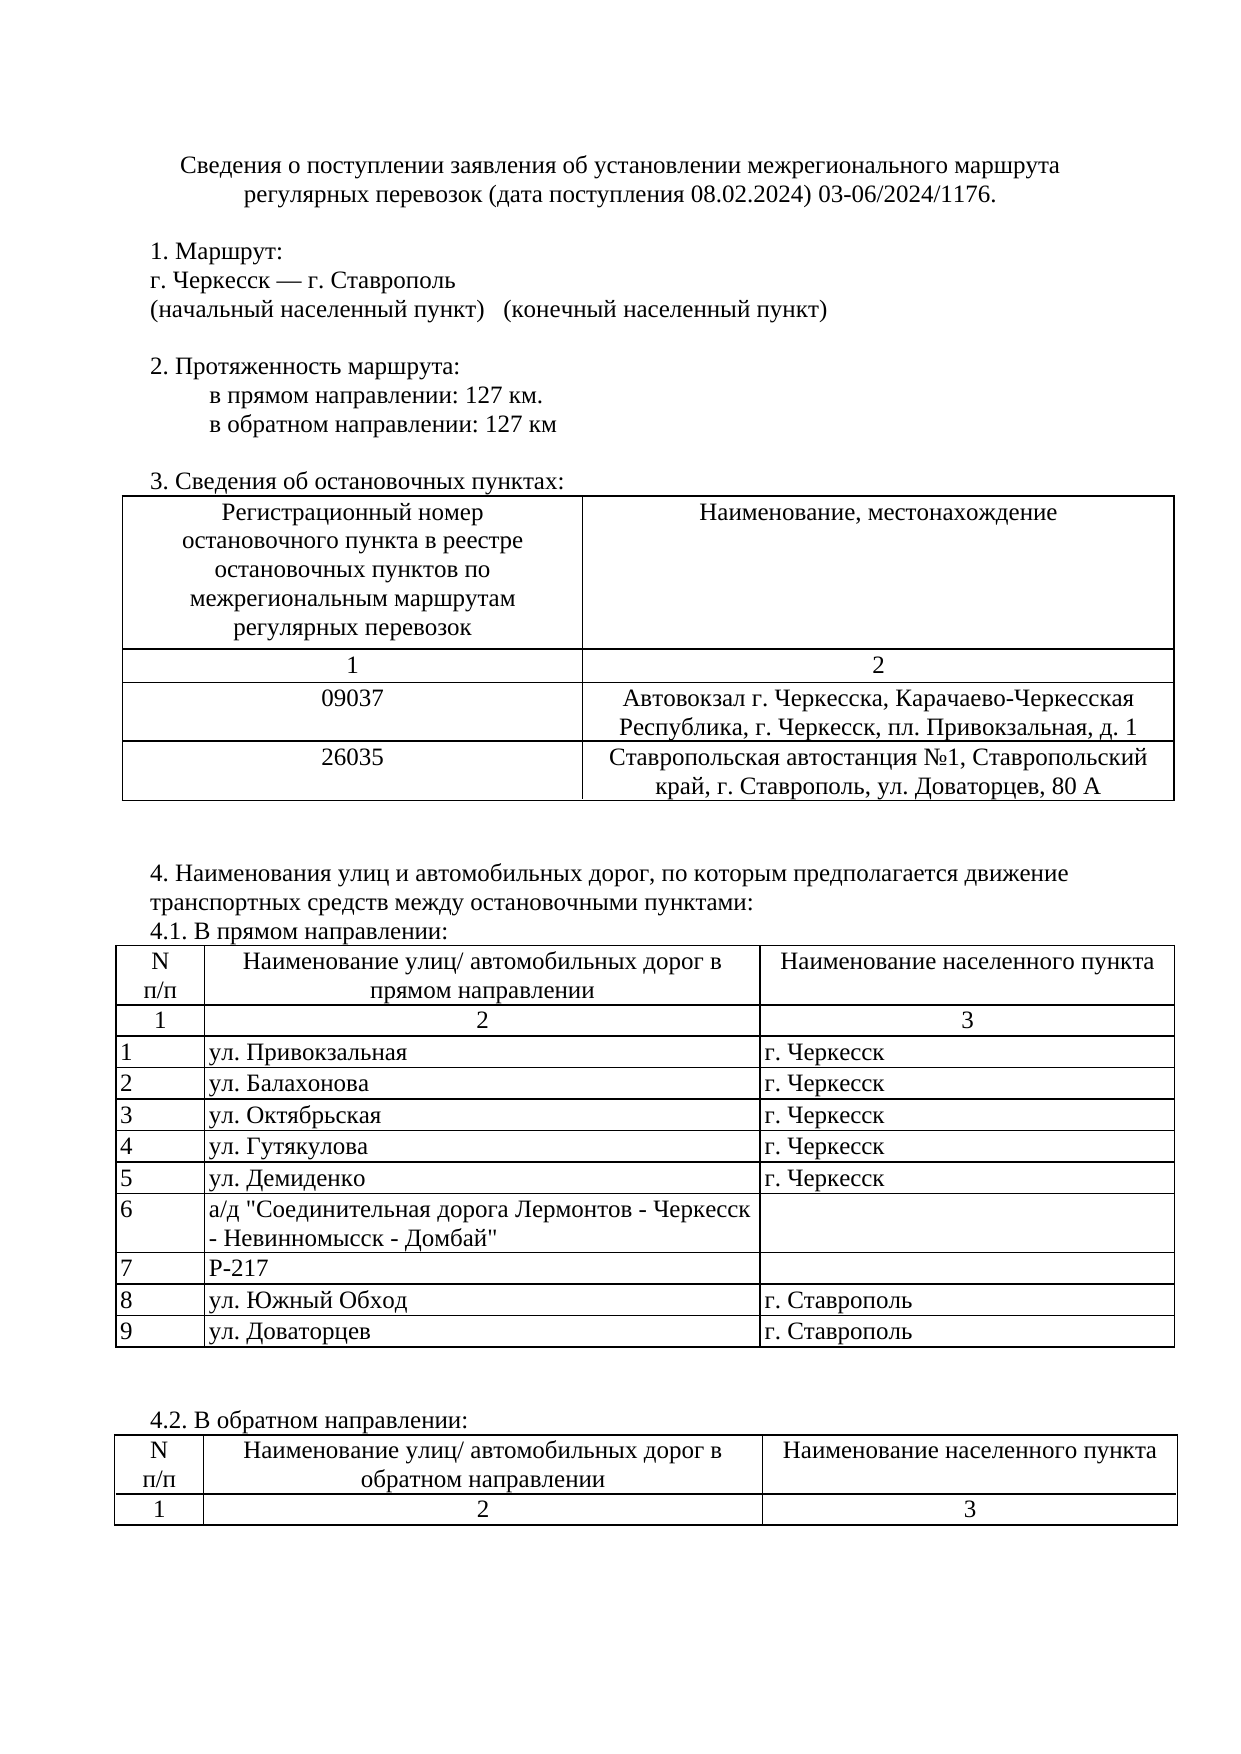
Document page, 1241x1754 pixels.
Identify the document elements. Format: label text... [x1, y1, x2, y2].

text 4.1. В прямом направлении: [150, 916, 1090, 945]
text 3. Сведения об остановочных пунктах: [150, 466, 1090, 495]
table_cell ул. Октябрьская [205, 1100, 759, 1130]
table_cell г. Ставрополь [761, 1316, 1174, 1346]
table_header Наименование, местонахождение [583, 497, 1173, 648]
table_cell ул. Гутякулова [205, 1131, 759, 1161]
table_cell [761, 1253, 1174, 1283]
table_header Наименование улиц/ автомобильных дорог в обратном направлении [204, 1436, 762, 1493]
table_cell 3 [761, 1006, 1174, 1035]
table_cell Ставропольская автостанция №1, Ставропольский край, г. Ставрополь, ул. Доваторцев, 80 А [583, 742, 1173, 799]
table_cell ул. Привокзальная [205, 1037, 759, 1067]
table_cell 1 [115, 1494, 203, 1524]
table_cell 6 [117, 1194, 204, 1252]
table_cell 2 [583, 650, 1173, 681]
table_header Наименование населенного пункта [763, 1436, 1177, 1493]
table_cell ул. Доваторцев [205, 1316, 759, 1346]
table_cell 09037 [123, 683, 582, 740]
text 4.2. В обратном направлении: [150, 1405, 1090, 1434]
table_cell ул. Балахонова [205, 1068, 759, 1098]
table_cell Р-217 [205, 1253, 759, 1283]
table_cell 26035 [123, 742, 582, 799]
table_cell 7 [117, 1253, 204, 1283]
table_cell Автовокзал г. Черкесска, Карачаево-Черкесская Республика, г. Черкесск, пл. Привокзальная, д. 1 [583, 683, 1173, 740]
table_header Регистрационный номер остановочного пункта в реестре остановочных пунктов по межрегиональным маршрутам регулярных перевозок [123, 497, 582, 648]
table_cell 5 [117, 1163, 204, 1193]
text 1. Маршрут: [150, 236, 1090, 265]
table_cell а/д "Соединительная дорога Лермонтов - Черкесск - Невинномысск - Домбай" [205, 1194, 759, 1252]
text Сведения о поступлении заявления об установлении межрегионального маршрута регулярных перевозок (дата поступления 08.02.2024) 03-06/2024/1176. [150, 150, 1090, 207]
table_header N п/п [117, 946, 204, 1004]
text г. Черкесск — г. Ставрополь [150, 265, 1090, 294]
table_cell 2 [204, 1495, 762, 1524]
table_cell г. Черкесск [761, 1163, 1174, 1193]
text (начальный населенный пункт) (конечный населенный пункт) [150, 294, 1090, 322]
table_cell [761, 1194, 1174, 1252]
table_cell 9 [117, 1316, 204, 1346]
table_cell г. Черкесск [761, 1037, 1174, 1067]
table_cell г. Ставрополь [761, 1285, 1174, 1314]
table_cell ул. Южный Обход [205, 1285, 759, 1314]
table_cell г. Черкесск [761, 1068, 1174, 1098]
table_cell 1 [117, 1037, 204, 1067]
table_cell 3 [117, 1100, 204, 1130]
table_header N п/п [115, 1436, 203, 1493]
text 4. Наименования улиц и автомобильных дорог, по которым предполагается движение транспортных средств между остановочными пунктами: [150, 858, 1090, 916]
table_cell 8 [117, 1285, 204, 1314]
text в прямом направлении: 127 км. [150, 380, 1090, 409]
table_cell 2 [205, 1006, 759, 1035]
table_cell 1 [117, 1006, 204, 1035]
table_cell г. Черкесск [761, 1131, 1174, 1161]
table_cell ул. Демиденко [205, 1163, 759, 1193]
table_cell 1 [123, 650, 582, 681]
table_header Наименование населенного пункта [761, 946, 1174, 1004]
table_header Наименование улиц/ автомобильных дорог в прямом направлении [205, 946, 759, 1004]
table_cell 3 [763, 1493, 1177, 1524]
table_cell 2 [117, 1068, 204, 1098]
text 2. Протяженность маршрута: [150, 351, 1090, 380]
table_cell 4 [117, 1131, 204, 1161]
table_cell г. Черкесск [761, 1100, 1174, 1130]
text в обратном направлении: 127 км [150, 409, 1090, 437]
